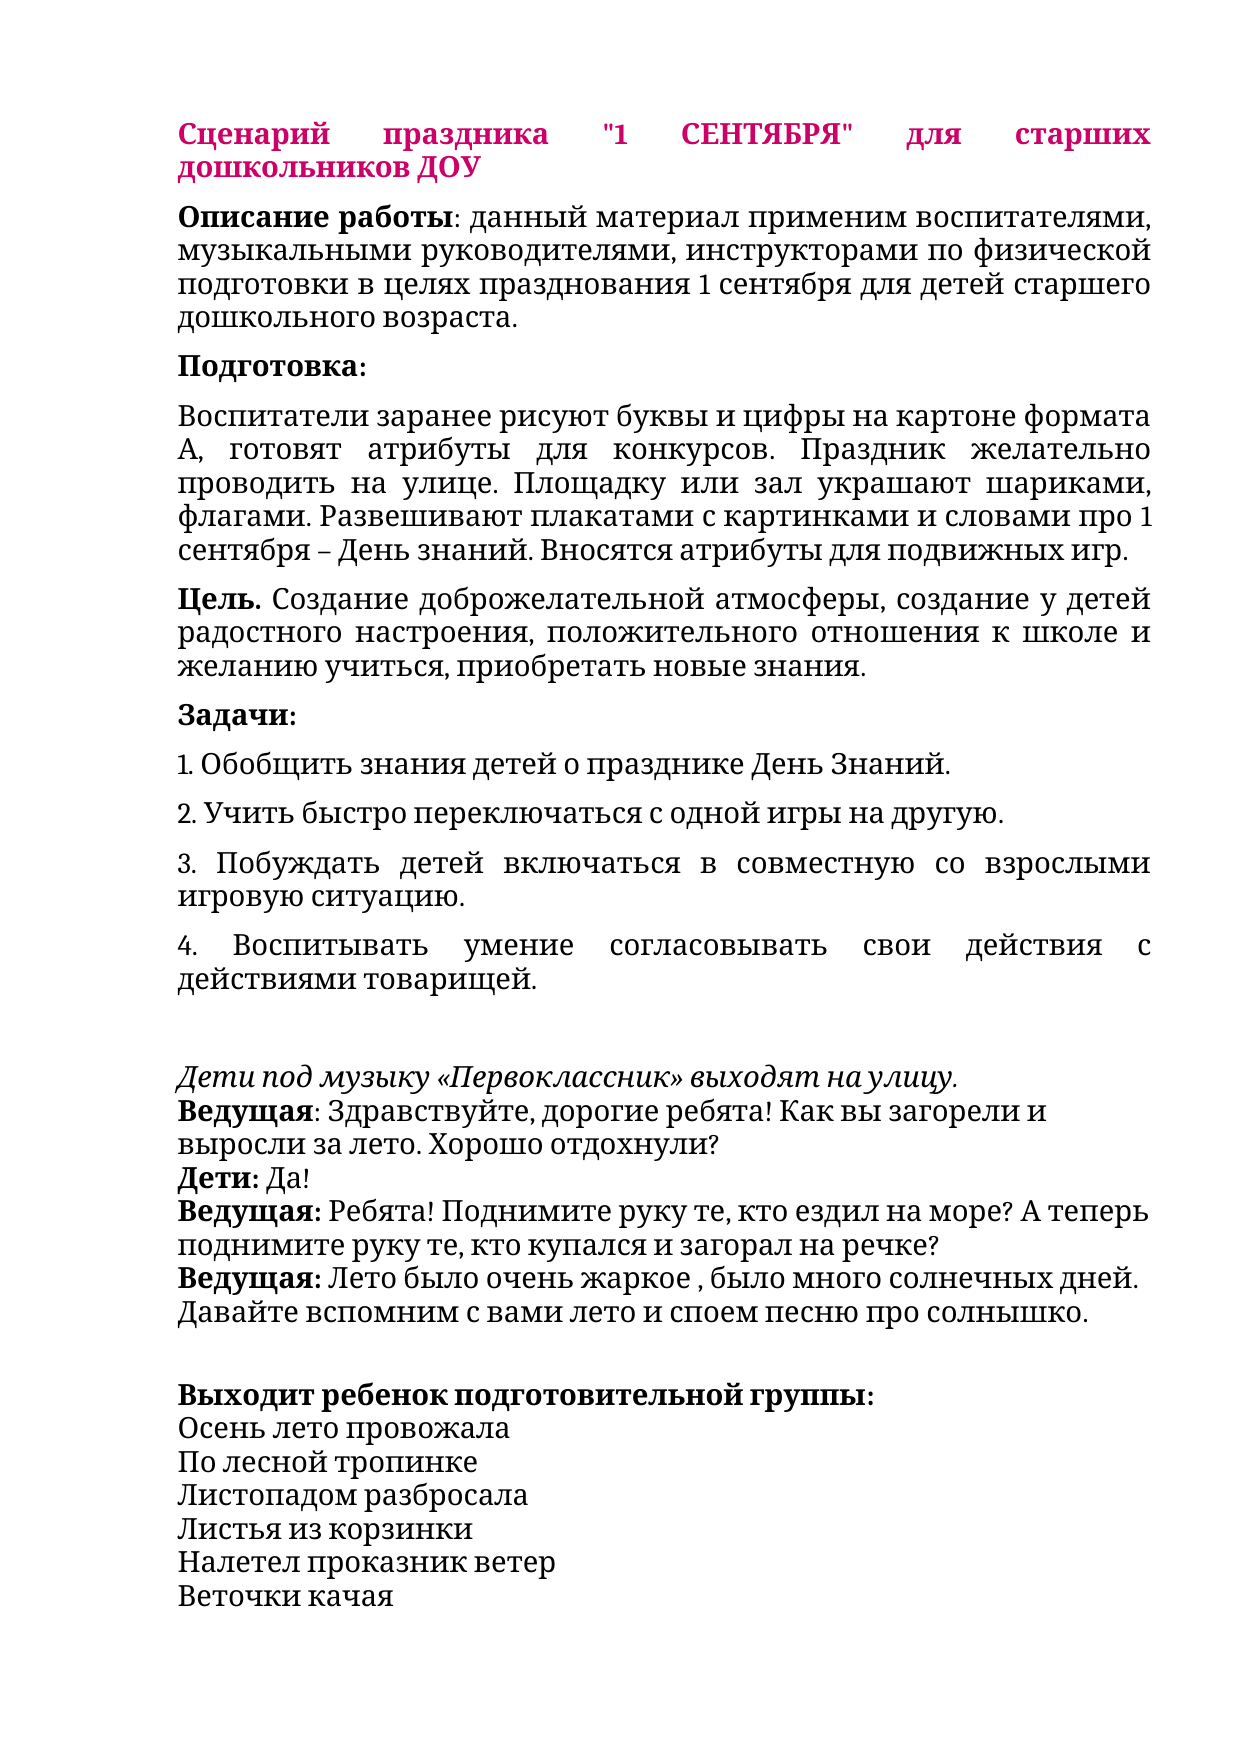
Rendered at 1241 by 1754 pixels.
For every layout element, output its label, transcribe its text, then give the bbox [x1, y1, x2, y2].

text 3. Побуждать детей включаться в совместную со взрослыми игровую ситуацию. [177, 847, 1152, 914]
text Подготовка: [177, 351, 1152, 384]
text 2. Учить быстро переключаться с одной игры на другую. [177, 798, 1152, 831]
text Дети под музыку «Первоклассник» выходят на улицу. Ведущая: Здравствуйте, дорогие ребята! Как вы загорели и выросли за лето. Хорошо отдохнули? Дети: Да! Ведущая: Ребята! Поднимите руку те, кто ездил на море? А теперь поднимите руку те, кто купался и загорал на речке? Ведущая: Лето было очень жаркое , было много солнечных дней. Давайте вспомним с вами лето и споем песню про солнышко. [177, 1061, 1152, 1358]
text Сценарий праздника "1 СЕНТЯБРЯ" для старших дошкольников ДОУ [177, 118, 1152, 185]
text 4. Воспитывать умение согласовывать свои действия с действиями товарищей. [177, 929, 1152, 997]
text 1. Обобщить знания детей о празднике День Знаний. [177, 748, 1152, 782]
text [177, 1379, 1152, 1613]
text Воспитатели заранее рисуют буквы и цифры на картоне формата А, готовят атрибуты для конкурсов. Праздник желательно проводить на улице. Площадку или зал украшают шариками, флагами. Развешивают плакатами с картинками и словами про 1 сентября – День знаний. Вносятся атрибуты для подвижных игр. [177, 400, 1152, 567]
text Задачи: [177, 699, 1152, 733]
text Описание работы: данный материал применим воспитателями, музыкальными руководителями, инструкторами по физической подготовки в целях празднования 1 сентября для детей старшего дошкольного возраста. [177, 201, 1152, 335]
text Цель. Создание доброжелательной атмосферы, создание у детей радостного настроения, положительного отношения к школе и желанию учиться, приобретать новые знания. [177, 583, 1152, 684]
